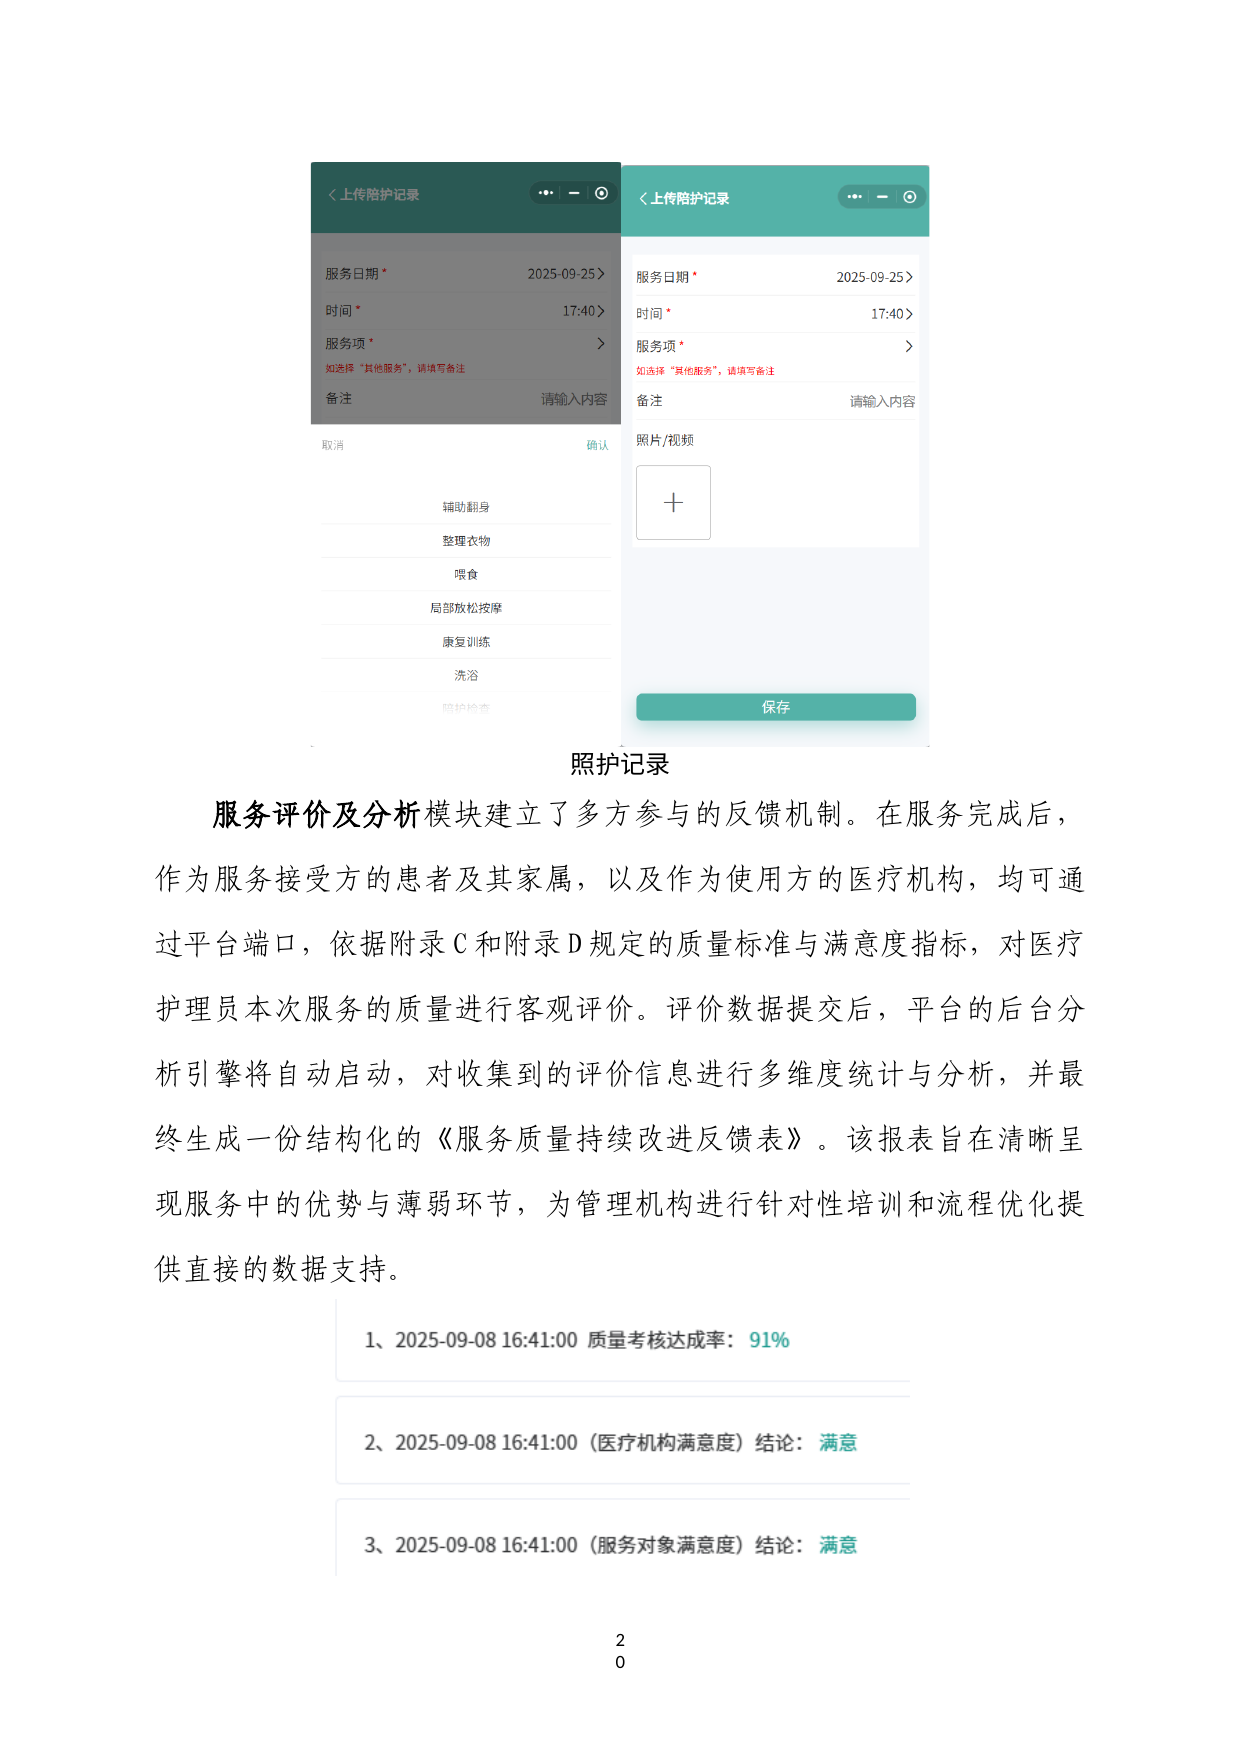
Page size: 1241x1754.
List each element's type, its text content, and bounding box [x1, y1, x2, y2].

list 照护记录 [153, 747, 1087, 779]
text 服务评价及分析模块建立了多方参与的反馈机制。在服务完成后，作为服务接受方的患者及其家属，以及作为使用方的医疗机构，均可通过平台端口，依据附录C和附录D规定的质量标准与满意度指标，对医疗护理员本次服务的质量进行客观评价。评价数据提交后，平台的后台分析引擎将自动启动，对收集到的评价信息进行多维度统计与分析，并最终生成一份结构化的《服务质量持续改进反馈表》。该报表旨在清晰呈现服务中的优势与薄弱环节，为管理机构进行针对性培训和流程优化提供直接的数据支持。 [153, 779, 1087, 1299]
picture [330, 1299, 910, 1576]
picture [310, 162, 930, 747]
